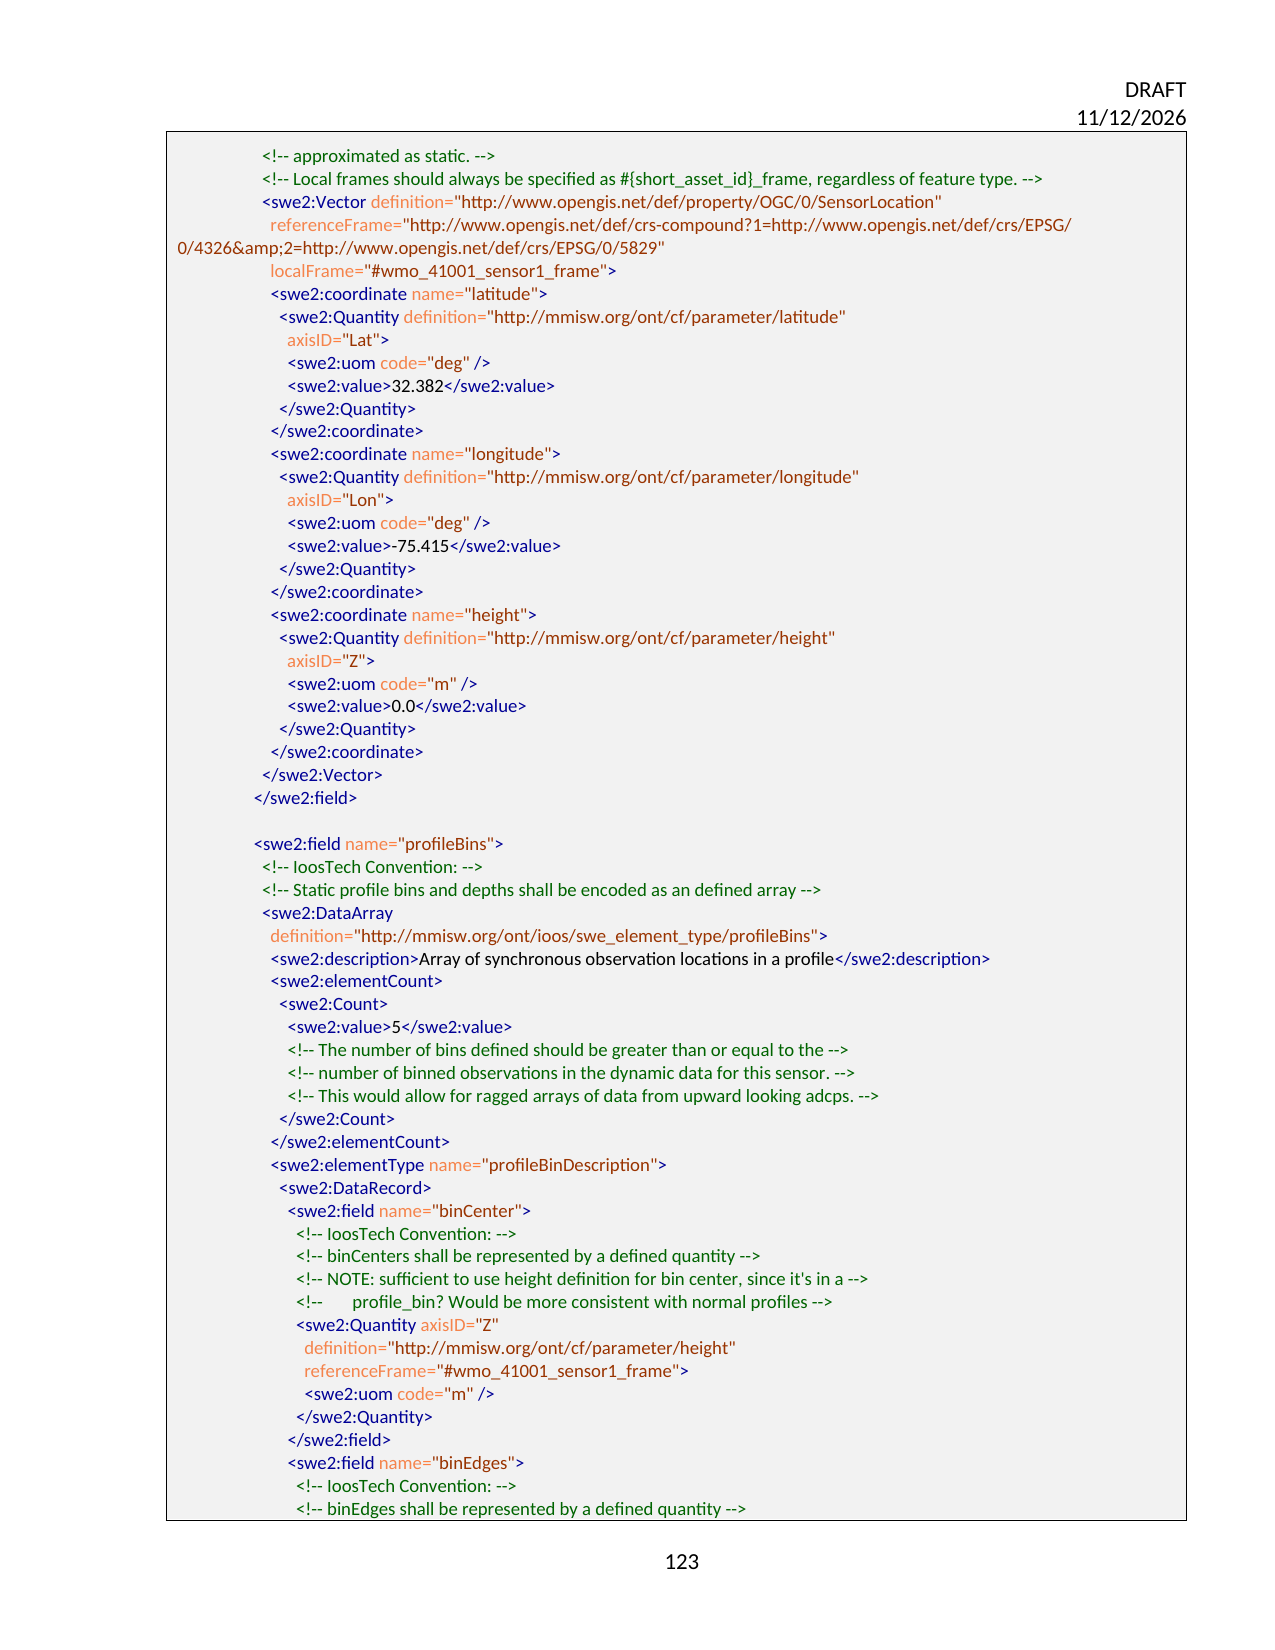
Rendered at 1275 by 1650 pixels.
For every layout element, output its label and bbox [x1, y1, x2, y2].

table_header [167, 132, 1186, 1519]
